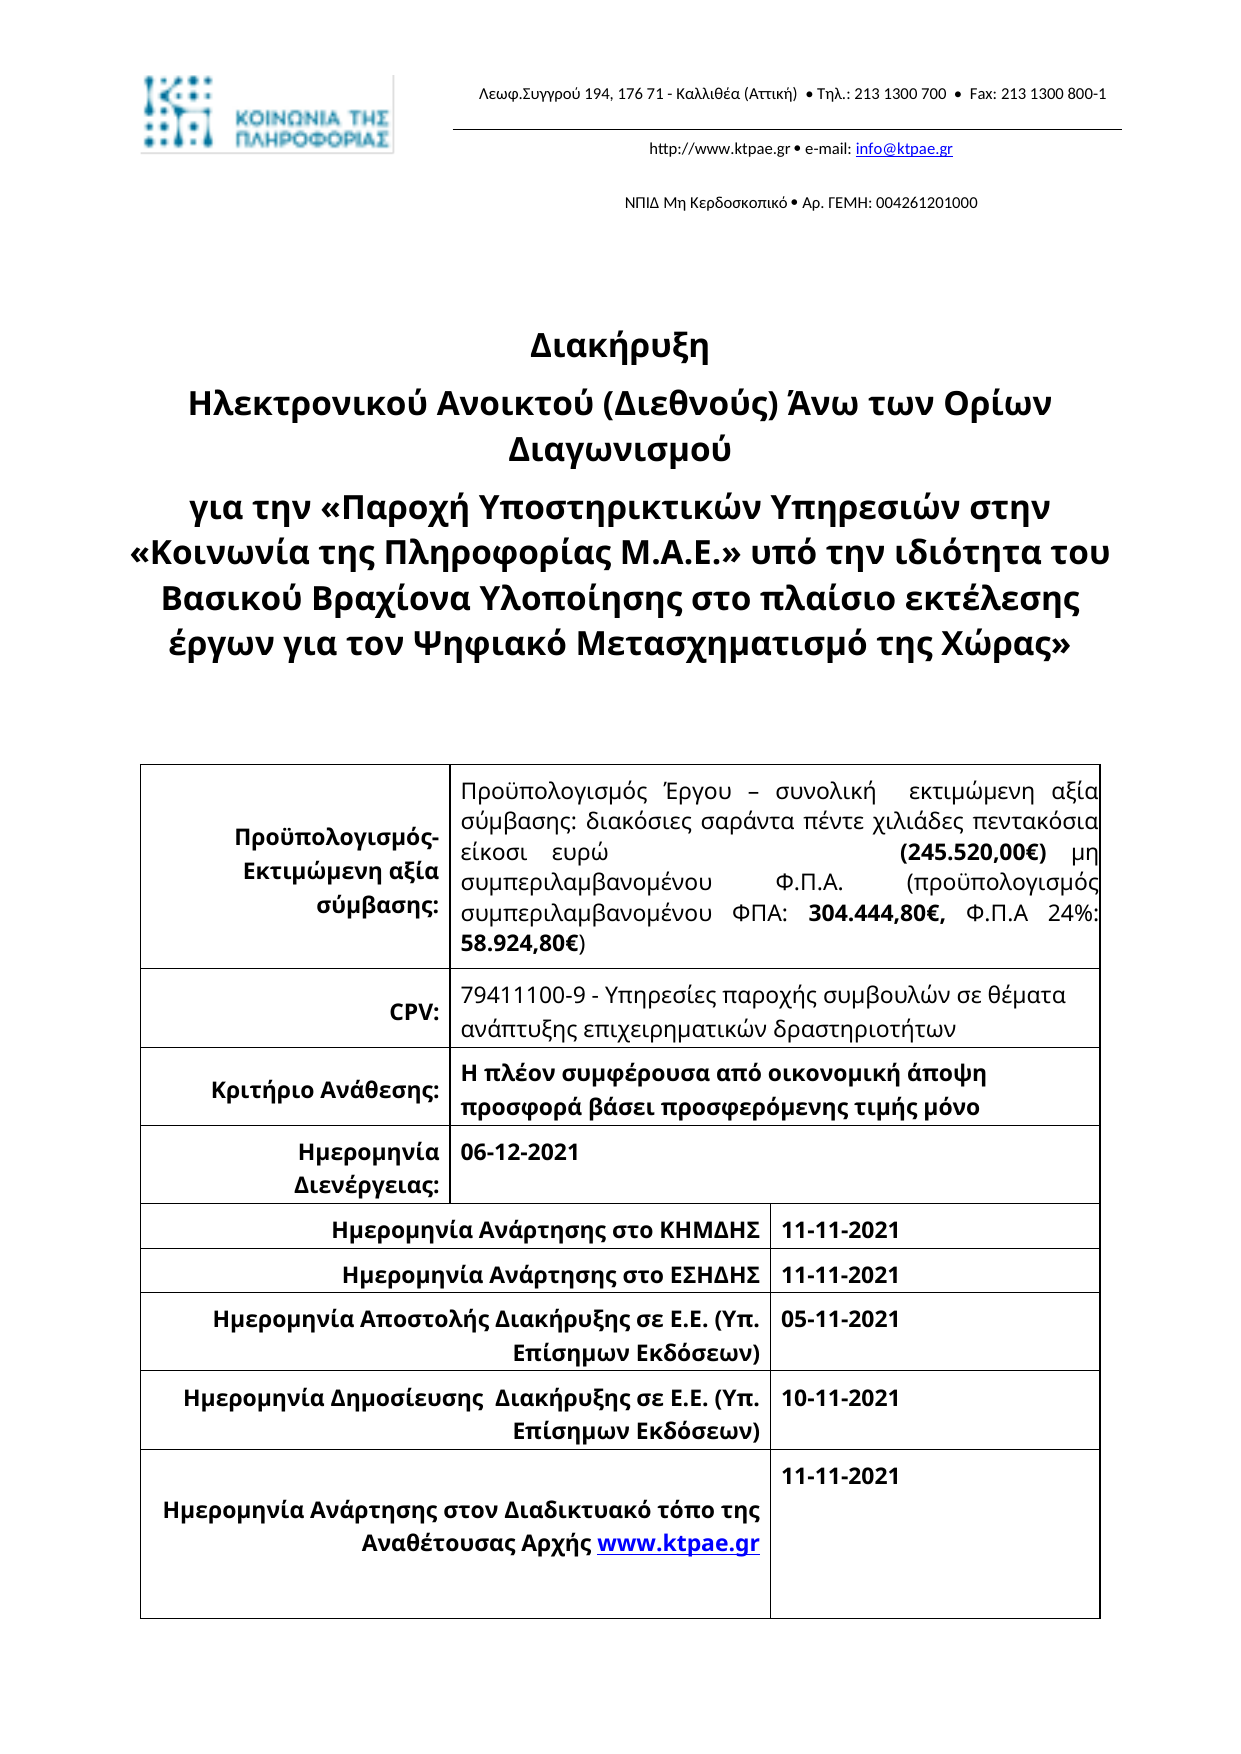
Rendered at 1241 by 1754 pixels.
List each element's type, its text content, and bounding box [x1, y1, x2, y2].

table_header Προϋπολογισμός Έργου – συνολική εκτιμώμενη αξία σύμβασης: διακόσιες σαράντα πέντε χιλιάδες πεντακόσια είκοσι ευρώ (245.520,00€) μη συμπεριλαμβανομένου Φ.Π.Α. (προϋπολογισμός συμπεριλαμβανομένου ΦΠΑ: 304.444,80€, Φ.Π.Α 24%: 58.924,80€) [451, 765, 1099, 968]
table_header Προϋπολογισμός-Εκτιμώμενη αξία σύμβασης: [141, 765, 449, 968]
table_cell Ημερομηνία Ανάρτησης στο ΕΣΗΔΗΣ [141, 1249, 770, 1292]
text για την «Παροχή Υποστηρικτικών Υπηρεσιών στην «Κοινωνία της Πληροφορίας Μ.Α.Ε.» υπό την ιδιότητα του Βασικού Βραχίονα Υλοποίησης στο πλαίσιο εκτέλεσης έργων για τον Ψηφιακό Μετασχηματισμό της Χώρας» [118, 483, 1122, 665]
table_cell Ημερομηνία Δημοσίευσης Διακήρυξης σε Ε.Ε. (Υπ. Επίσημων Εκδόσεων) [141, 1371, 770, 1449]
table_cell 11-11-2021 [771, 1249, 1099, 1292]
table_cell 06-12-2021 [451, 1126, 1099, 1203]
table_cell Κριτήριο Ανάθεσης: [141, 1048, 449, 1124]
table_cell 79411100-9 - Υπηρεσίες παροχής συμβουλών σε θέματα ανάπτυξης επιχειρηματικών δραστηριοτήτων [451, 969, 1099, 1046]
table_cell Ημερομηνία Αποστολής Διακήρυξης σε Ε.Ε. (Υπ. Επίσημων Εκδόσεων) [141, 1293, 770, 1370]
table_cell Ημερομηνία Ανάρτησης στο ΚΗΜΔΗΣ [141, 1204, 770, 1247]
table_cell 05-11-2021 [771, 1293, 1099, 1370]
table_cell 11-11-2021 [771, 1450, 1099, 1617]
table_cell CPV: [141, 969, 449, 1046]
table_cell Ημερομηνία Ανάρτησης στον Διαδικτυακό τόπο της Αναθέτουσας Αρχής www.ktpae.gr [141, 1450, 770, 1617]
text Ηλεκτρονικού Ανοικτού (Διεθνούς) Άνω των Ορίων Διαγωνισμού [118, 380, 1122, 471]
picture [140, 75, 397, 157]
table_cell 11-11-2021 [771, 1204, 1099, 1247]
table_cell 10-11-2021 [771, 1371, 1099, 1449]
text Διακήρυξη [118, 322, 1122, 368]
table_cell Η πλέον συμφέρουσα από οικονομική άποψη προσφορά βάσει προσφερόμενης τιμής μόνο [451, 1048, 1099, 1124]
table_cell Ημερομηνία Διενέργειας: [141, 1126, 449, 1203]
